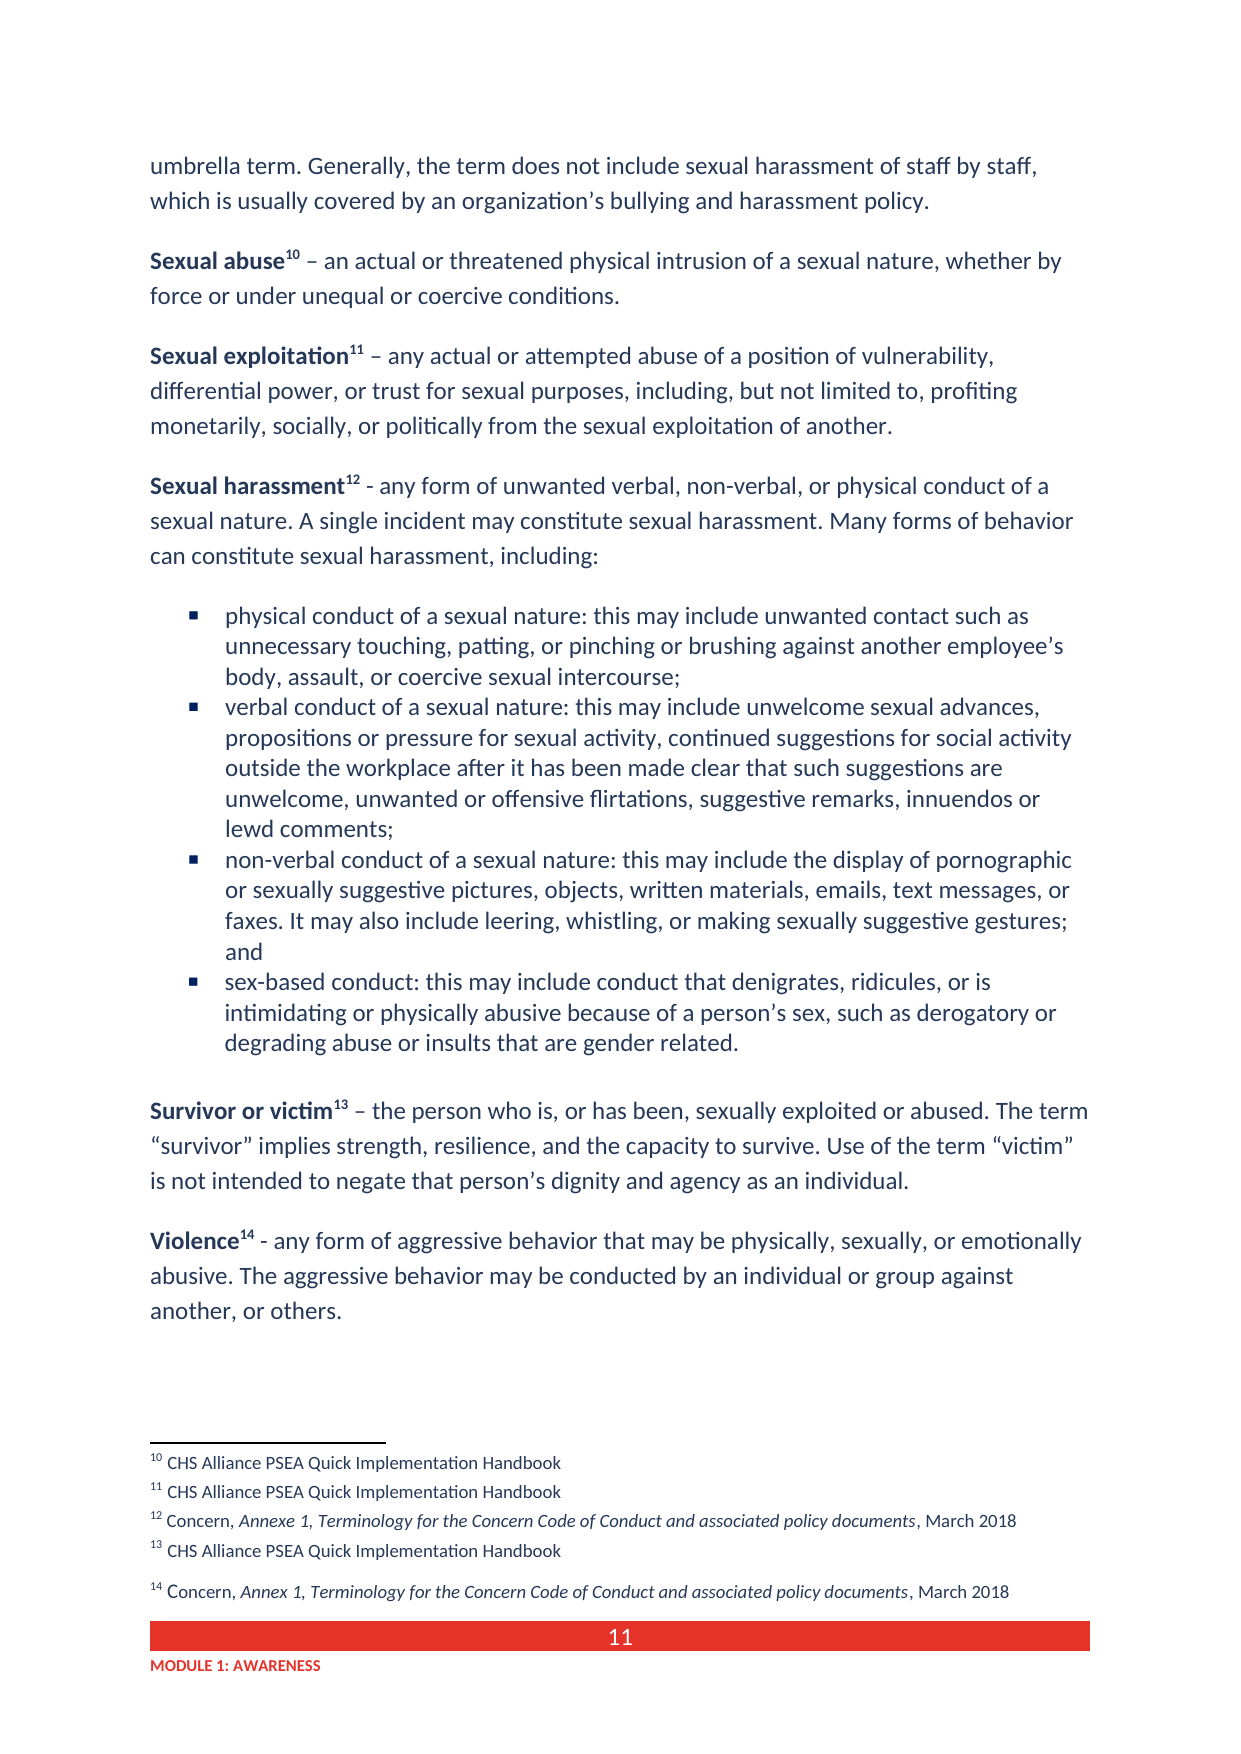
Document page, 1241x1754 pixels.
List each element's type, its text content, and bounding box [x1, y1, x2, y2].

text Sexual abuse – an actual or threatened physical intrusion of a sexual nature, whether by force or under unequal or coercive conditions. [150, 245, 1090, 311]
text Sexual exploitation – any actual or attempted abuse of a position of vulnerability, differential power, or trust for sexual purposes, including, but not limited to, profiting monetarily, socially, or politically from the sexual exploitation of another. [150, 340, 1090, 441]
list non-verbal conduct of a sexual nature: this may include the display of pornographic or sexually suggestive pictures, objects, written materials, emails, text messages, or faxes. It may also include leering, whistling, or making sexually suggestive gestures; and [187, 844, 1090, 966]
list physical conduct of a sexual nature: this may include unwanted contact such as unnecessary touching, patting, or pinching or brushing against another employee’s body, assault, or coercive sexual intercourse; [187, 600, 1090, 692]
text Sexual harassment - any form of unwanted verbal, non-verbal, or physical conduct of a sexual nature. A single incident may constitute sexual harassment. Many forms of behavior can constitute sexual harassment, including: [150, 470, 1090, 571]
list verbal conduct of a sexual nature: this may include unwelcome sexual advances, propositions or pressure for sexual activity, continued suggestions for social activity outside the workplace after it has been made clear that such suggestions are unwelcome, unwanted or offensive flirtations, suggestive remarks, innuendos or lewd comments; [187, 692, 1090, 844]
text Violence - any form of aggressive behavior that may be physically, sexually, or emotionally abusive. The aggressive behavior may be conducted by an individual or group against another, or others. [150, 1225, 1090, 1326]
text Survivor or victim – the person who is, or has been, sexually exploited or abused. The term “survivor” implies strength, resilience, and the capacity to survive. Use of the term “victim” is not intended to negate that person’s dignity and agency as an individual. [150, 1095, 1090, 1196]
list sex-based conduct: this may include conduct that denigrates, ridicules, or is intimidating or physically abusive because of a person’s sex, such as derogatory or degrading abuse or insults that are gender related. [187, 966, 1090, 1058]
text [150, 150, 1090, 216]
